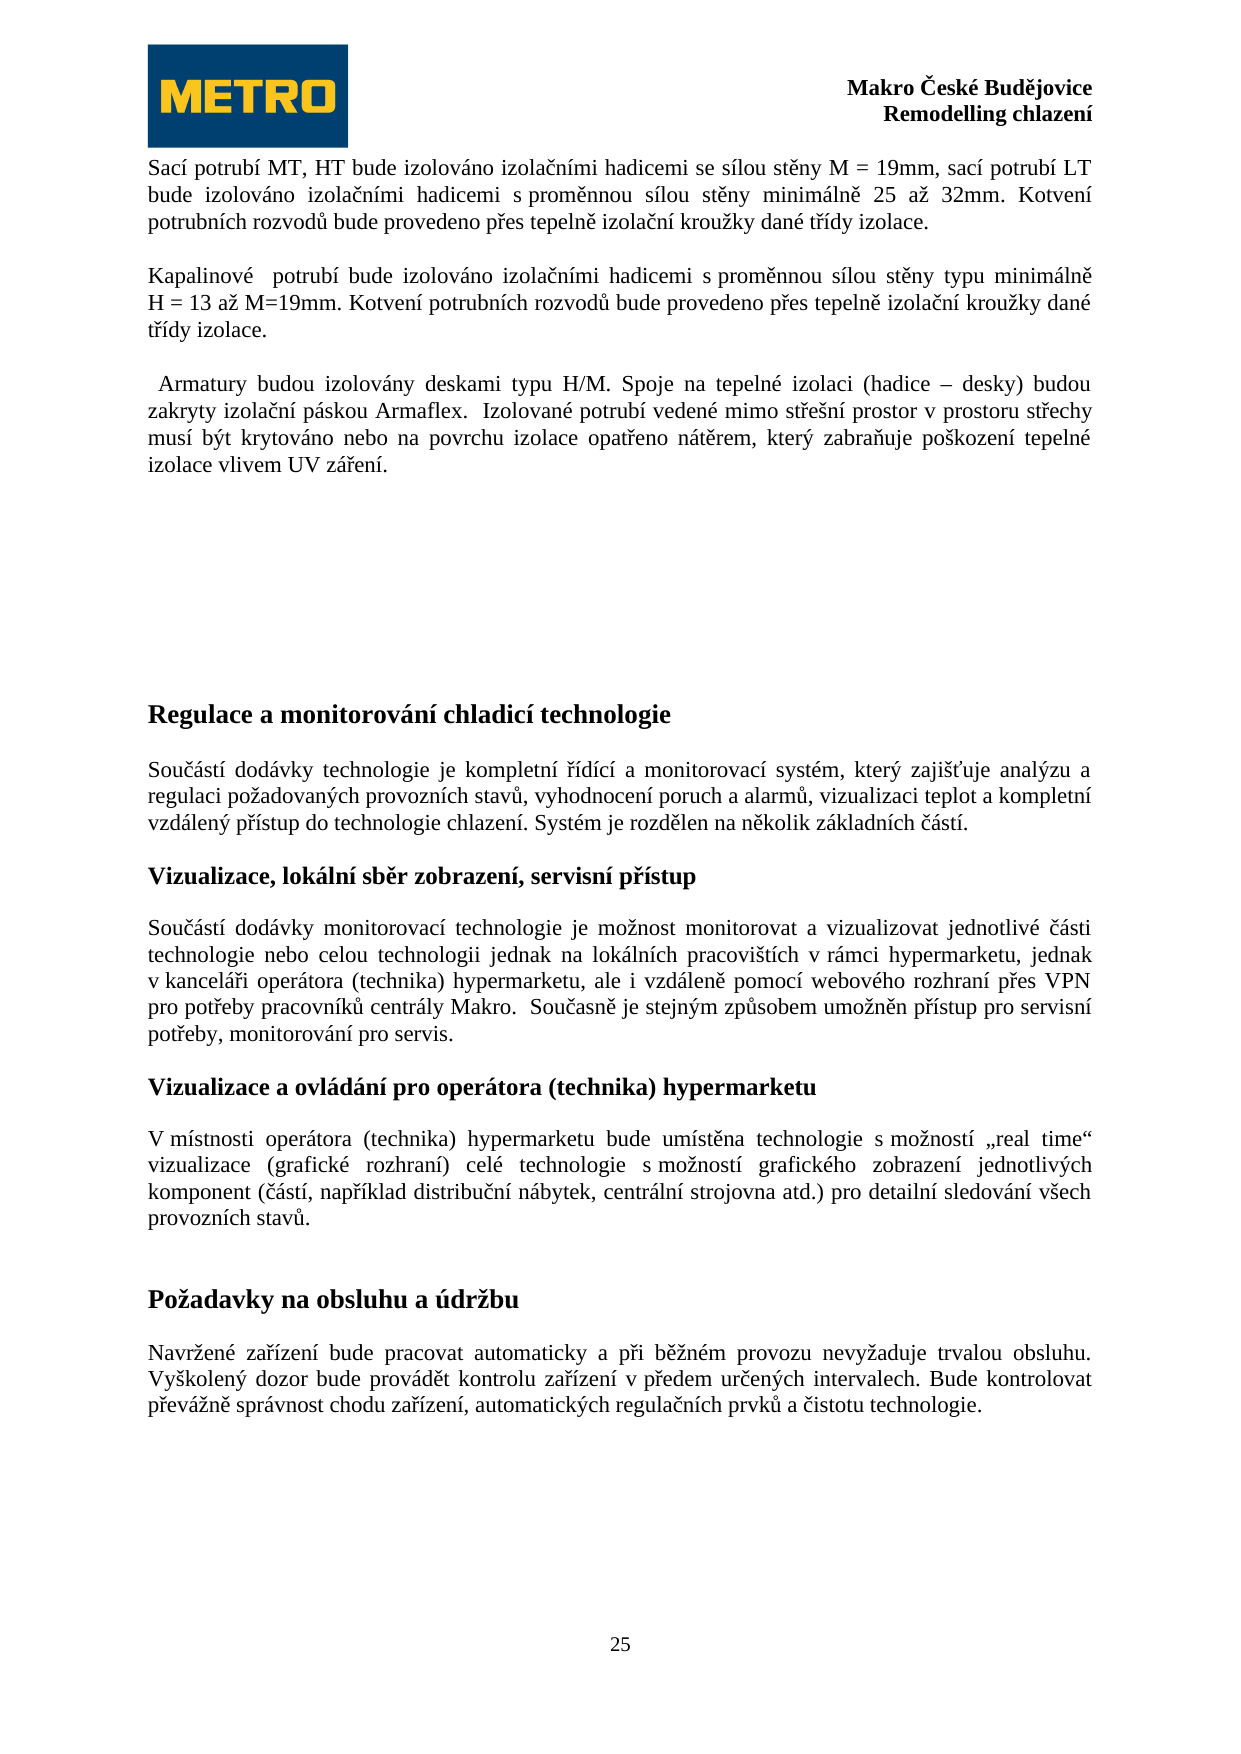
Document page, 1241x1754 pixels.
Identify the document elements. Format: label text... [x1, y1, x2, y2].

text Vizualizace a ovládání pro operátora (technika) hypermarketu [148, 1072, 1093, 1101]
text Součástí dodávky technologie je kompletní řídící a monitorovací systém, který zajišťuje analýzu a regulaci požadovaných provozních stavů, vyhodnocení poruch a alarmů, vizualizaci teplot a kompletní vzdálený přístup do technologie chlazení. Systém je rozdělen na několik základních částí. [148, 756, 1093, 835]
text Vizualizace, lokální sběr zobrazení, servisní přístup [148, 861, 1093, 890]
list Armatury budou izolovány deskami typu H/M. Spoje na tepelné izolaci (hadice – desky) budou zakryty izolační páskou Armaflex. Izolované potrubí vedené mimo střešní prostor v prostoru střechy musí být krytováno nebo na povrchu izolace opatřeno nátěrem, který zabraňuje poškození tepelné izolace vlivem UV záření. [148, 369, 1093, 478]
subtitle Požadavky na obsluhu a údržbu [148, 1283, 1093, 1314]
picture [147, 44, 349, 148]
text Navržené zařízení bude pracovat automaticky a při běžném provozu nevyžaduje trvalou obsluhu. Vyškolený dozor bude provádět kontrolu zařízení v předem určených intervalech. Bude kontrolovat převážně správnost chodu zařízení, automatických regulačních prvků a čistotu technologie. [148, 1338, 1093, 1418]
list Sací potrubí MT, HT bude izolováno izolačními hadicemi se sílou stěny M = 19mm, sací potrubí LT bude izolováno izolačními hadicemi s proměnnou sílou stěny minimálně 25 až 32mm. Kotvení potrubních rozvodů bude provedeno přes tepelně izolační kroužky dané třídy izolace. [148, 153, 1093, 234]
text V místnosti operátora (technika) hypermarketu bude umístěna technologie s možností „real time“ vizualizace (grafické rozhraní) celé technologie s možností grafického zobrazení jednotlivých komponent (částí, například distribuční nábytek, centrální strojovna atd.) pro detailní sledování všech provozních stavů. [148, 1125, 1093, 1231]
subtitle Regulace a monitorování chladicí technologie [148, 698, 1093, 730]
list Kapalinové potrubí bude izolováno izolačními hadicemi s proměnnou sílou stěny typu minimálně H = 13 až M=19mm. Kotvení potrubních rozvodů bude provedeno přes tepelně izolační kroužky dané třídy izolace. [148, 261, 1093, 342]
text Součástí dodávky monitorovací technologie je možnost monitorovat a vizualizovat jednotlivé části technologie nebo celou technologii jednak na lokálních pracovištích v rámci hypermarketu, jednak v kanceláři operátora (technika) hypermarketu, ale i vzdáleně pomocí webového rozhraní přes VPN pro potřeby pracovníků centrály Makro. Současně je stejným způsobem umožněn přístup pro servisní potřeby, monitorování pro servis. [148, 914, 1093, 1046]
